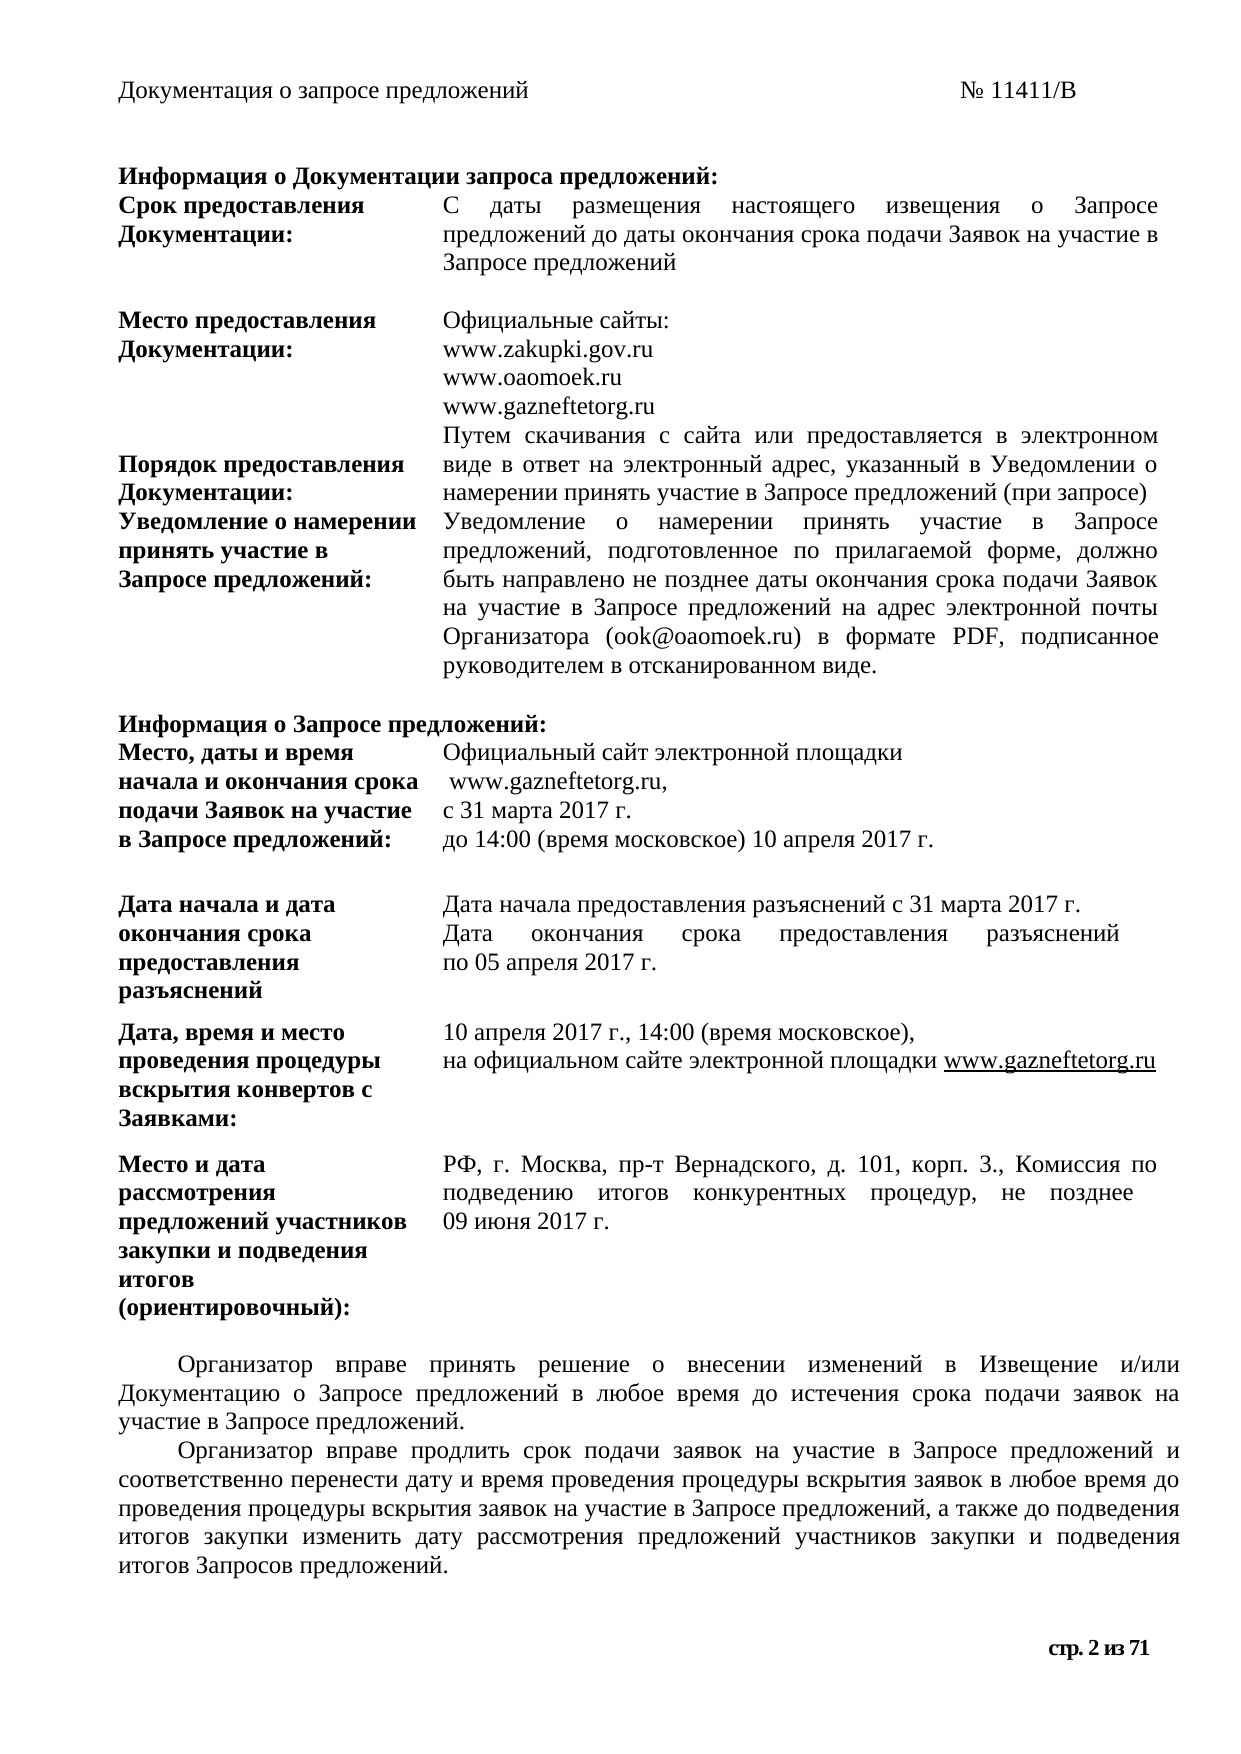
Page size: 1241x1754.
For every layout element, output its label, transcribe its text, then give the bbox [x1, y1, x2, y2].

table_cell Место и дата рассмотрения предложений участников закупки и подведения итогов (ориентировочный): [107, 1149, 431, 1320]
text Организатор вправе продлить срок подачи заявок на участие в Запросе предложений и соответственно перенести дату и время проведения процедуры вскрытия заявок в любое время до проведения процедуры вскрытия заявок на участие в Запросе предложений, а также до подведения итогов закупки изменить дату рассмотрения предложений участников закупки и подведения итогов Запросов предложений. [118, 1435, 1181, 1579]
table_header Официальный сайт электронной площадки www.gazneftetorg.ru, с 31 марта 2017 г. до 14:00 (время московское) 10 апреля 2017 г. [431, 738, 1170, 889]
table_cell Дата, время и место проведения процедуры вскрытия конвертов с Заявками: [107, 1017, 431, 1149]
table_cell Уведомление о намерении принять участие в Запросе предложений: [107, 506, 431, 680]
table_header Срок предоставления Документации: Место предоставления Документации: Порядок предоставления Документации: [107, 190, 431, 506]
text Организатор вправе принять решение о внесении изменений в Извещение и/или Документацию о Запросе предложений в любое время до истечения срока подачи заявок на участие в Запросе предложений. [118, 1349, 1181, 1435]
text Информация о Запросе предложений: [118, 709, 1181, 737]
table_cell Дата начала предоставления разъяснений с 31 марта 2017 г. Дата окончания срока предоставления разъяснений по 05 апреля 2017 г. [431, 889, 1170, 1017]
table_cell Уведомление о намерении принять участие в Запросе предложений, подготовленное по прилагаемой форме, должно быть направлено не позднее даты окончания срока подачи Заявок на участие в Запросе предложений на адрес электронной почты Организатора (ook@oaomoek.ru) в формате PDF, подписанное руководителем в отсканированном виде. [431, 506, 1170, 680]
text Информация о Документации запроса предложений: [118, 161, 1181, 190]
table_cell РФ, г. Москва, пр-т Вернадского, д. 101, корп. 3., Комиссия по подведению итогов конкурентных процедур, не позднее 09 июня 2017 г. [431, 1149, 1170, 1320]
table_cell 10 апреля 2017 г., 14:00 (время московское), на официальном сайте электронной площадки www.gazneftetorg.ru [431, 1017, 1170, 1149]
table_header С даты размещения настоящего извещения о Запросе предложений до даты окончания срока подачи Заявок на участие в Запросе предложений Официальные сайты: www.zakupki.gov.ru www.oaomoek.ru www.gazneftetorg.ru Путем скачивания с сайта или предоставляется в электронном виде в ответ на электронный адрес, указанный в Уведомлении о намерении принять участие в Запросе предложений (при запросе) [431, 190, 1170, 506]
table_cell Дата начала и дата окончания срока предоставления разъяснений [107, 889, 431, 1017]
table_header Место, даты и время начала и окончания срока подачи Заявок на участие в Запросе предложений: [107, 738, 431, 889]
